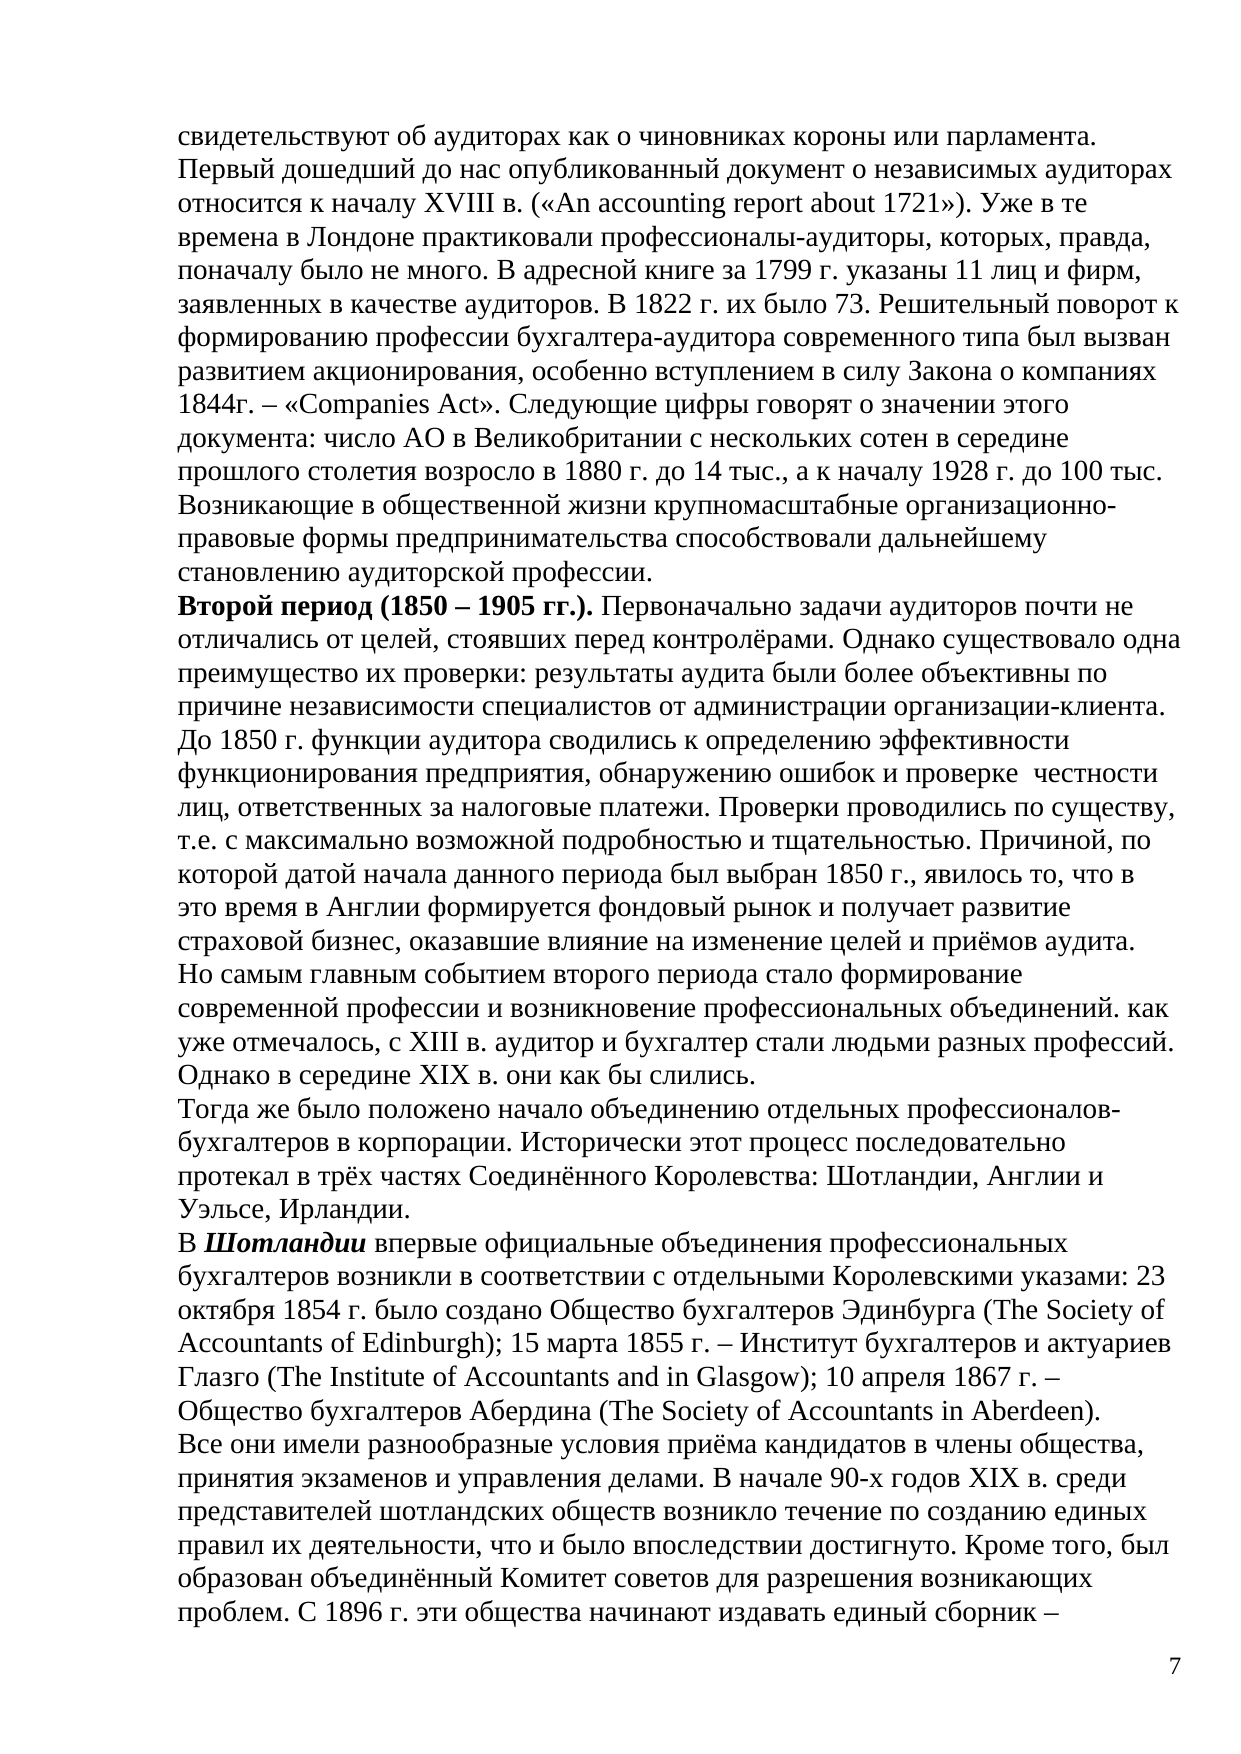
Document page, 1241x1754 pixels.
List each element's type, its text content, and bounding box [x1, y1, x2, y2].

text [177, 1426, 1181, 1627]
text Тогда же было положено начало объединению отдельных профессионалов-бухгалтеров в корпорации. Исторически этот процесс последовательно протекал в трёх частях Соединённого Королевства: Шотландии, Англии и Уэльсе, Ирландии. [177, 1091, 1181, 1225]
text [177, 118, 1181, 588]
text Но самым главным событием второго периода стало формирование современной профессии и возникновение профессиональных объединений. как уже отмечалось, с XIII в. аудитор и бухгалтер стали людьми разных профессий. Однако в середине XIX в. они как бы слились. [177, 957, 1181, 1091]
text В Шотландии впервые официальные объединения профессиональных бухгалтеров возникли в соответствии с отдельными Королевскими указами: 23 октября . было создано Общество бухгалтеров Эдинбурга (The Society of Accountants of Edinburgh); 15 марта . – Институт бухгалтеров и актуариев Глазго (The Institute of Accountants and in Glasgow); 10 апреля . – Общество бухгалтеров Абердина (The Society of Accountants in Aberdeen). [177, 1225, 1181, 1426]
text Второй период (1850 – 1905 гг.). Первоначально задачи аудиторов почти не отличались от целей, стоявших перед контролёрами. Однако существовало одна преимущество их проверки: результаты аудита были более объективны по причине независимости специалистов от администрации организации-клиента. До . функции аудитора сводились к определению эффективности функционирования предприятия, обнаружению ошибок и проверке честности лиц, ответственных за налоговые платежи. Проверки проводились по существу, т.е. с максимально возможной подробностью и тщательностью. Причиной, по которой датой начала данного периода был выбран ., явилось то, что в это время в Англии формируется фондовый рынок и получает развитие страховой бизнес, оказавшие влияние на изменение целей и приёмов аудита. [177, 588, 1181, 957]
